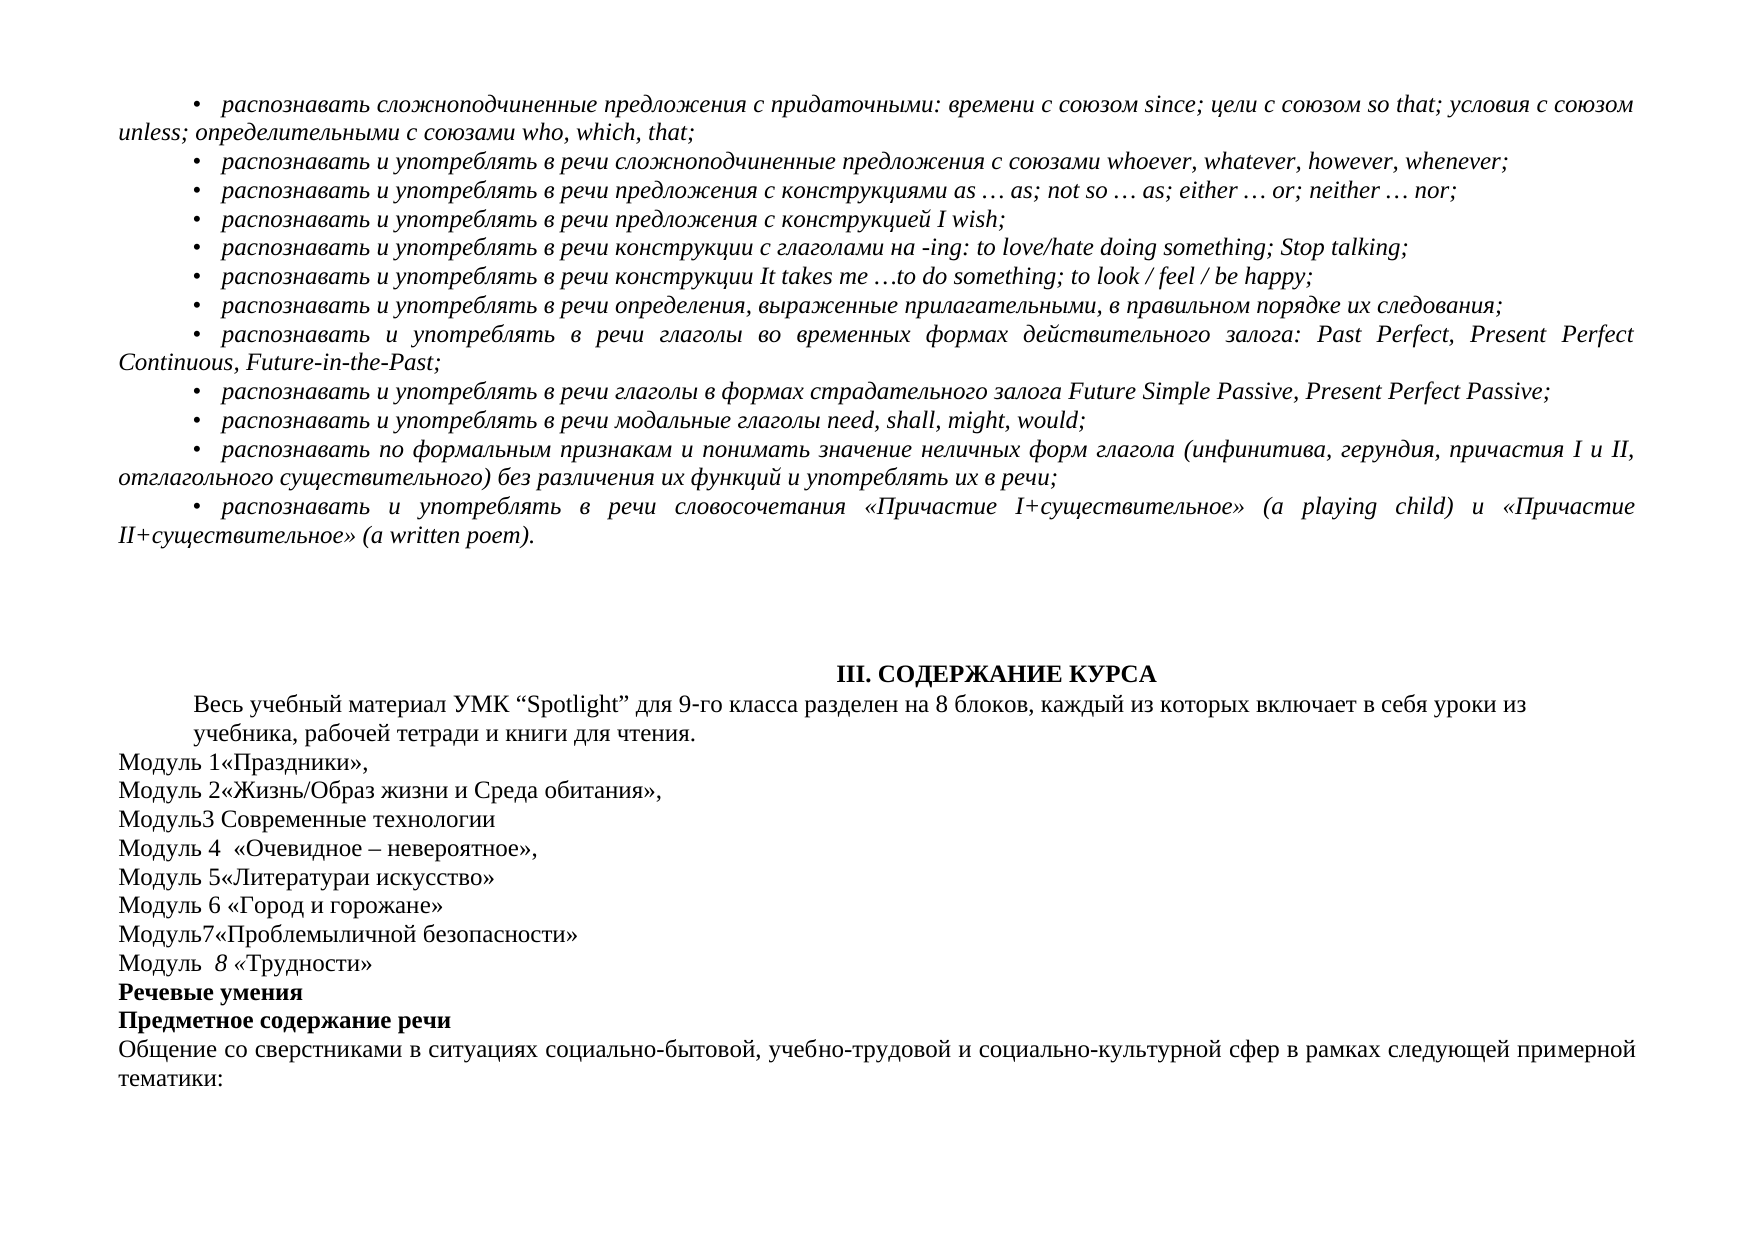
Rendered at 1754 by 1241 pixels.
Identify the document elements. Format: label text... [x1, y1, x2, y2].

list распознавать и употреблять в речи модальные глаголы need, shall, might, would; [118, 405, 1636, 434]
list распознавать и употреблять в речи словосочетания «Причастие I+существительное» (a playing child) и «Причастие II+существительное» (a written poem). [118, 491, 1636, 549]
list распознавать и употреблять в речи конструкции It takes me …to do something; to look / feel / be happy; [118, 261, 1636, 290]
list распознавать сложноподчиненные предложения с придаточными: времени с союзом since; цели с союзом so that; условия с союзом unless; определительными с союзами who, which, that; [118, 89, 1636, 146]
list распознавать и употреблять в речи предложения с конструкциями as … as; not so … as; either … or; neither … nor; [118, 175, 1636, 204]
list распознавать и употреблять в речи конструкции с глаголами на -ing: to love/hate doing something; Stop talking; [118, 232, 1636, 261]
text Модуль7«Проблемыличной безопасности» [118, 919, 1636, 948]
text Общение со сверстниками в ситуациях социально-бытовой, учебно-трудовой и социально-культурной сфер в рамках следующей примерной тематики: [118, 1034, 1636, 1092]
text Модуль 6 «Город и горожане» [118, 890, 1636, 919]
text Весь учебный материал УМК “Spotlight” для 9‐го класса разделен на 8 блоков, каждый из которых включает в себя уроки из учебника, рабочей тетради и книги для чтения. [193, 688, 1636, 747]
list распознавать и употреблять в речи определения, выраженные прилагательными, в правильном порядке их следования; [118, 290, 1636, 319]
list распознавать и употреблять в речи предложения с конструкцией I wish; [118, 204, 1636, 232]
list распознавать и употреблять в речи глаголы в формах страдательного залога Future Simple Passive, Present Perfect Passive; [118, 376, 1636, 405]
text Модуль 1«Праздники», [118, 747, 1636, 775]
text Модуль 5«Литератураи искусство» [118, 862, 1636, 890]
text Модуль 8 «Трудности» [118, 948, 1636, 977]
list распознавать и употреблять в речи сложноподчиненные предложения с союзами whoever, whatever, however, whenever; [118, 146, 1636, 175]
list распознавать и употреблять в речи глаголы во временных формах действительного залога: Past Perfect, Present Perfect Continuous, Future-in-the-Past; [118, 319, 1636, 376]
text Модуль3 Современные технологии [118, 804, 1636, 833]
text Речевые умения [118, 977, 1636, 1005]
text III. СОДЕРЖАНИЕ КУРСА [357, 659, 1636, 688]
text Предметное содержание речи [118, 1005, 1636, 1034]
list распознавать по формальным признакам и понимать значение неличных форм глагола (инфинитива, герундия, причастия I и II, отглагольного существительного) без различения их функций и употреблять их в речи; [118, 434, 1636, 491]
text Модуль 2«Жизнь/Образ жизни и Среда обитания», [118, 775, 1636, 804]
text Модуль 4 «Очевидное – невероятное», [118, 833, 1636, 862]
